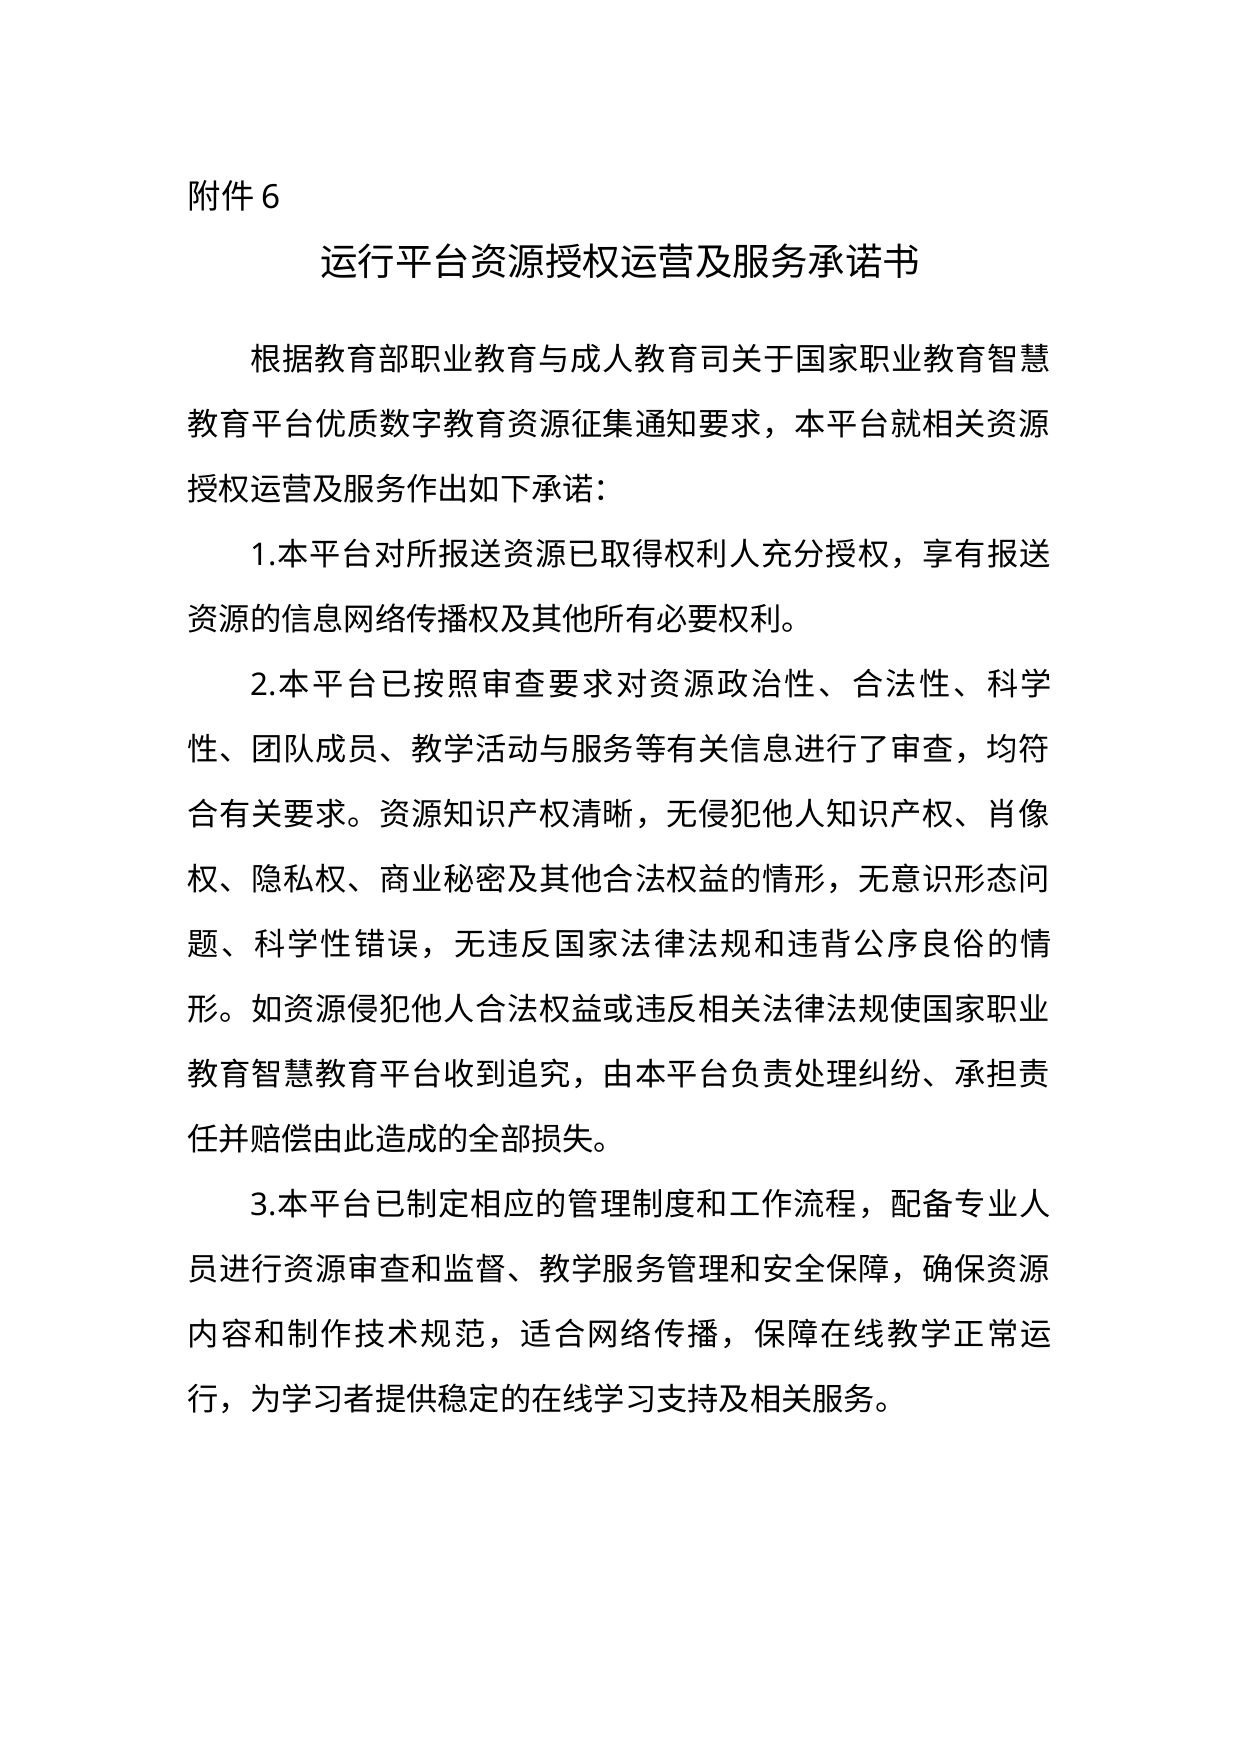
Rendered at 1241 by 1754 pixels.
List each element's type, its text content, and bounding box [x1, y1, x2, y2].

text 1.本平台对所报送资源已取得权利人充分授权，享有报送资源的信息网络传播权及其他所有必要权利。 [187, 519, 1053, 649]
text 3.本平台已制定相应的管理制度和工作流程，配备专业人员进行资源审查和监督、教学服务管理和安全保障，确保资源内容和制作技术规范，适合网络传播，保障在线教学正常运行，为学习者提供稳定的在线学习支持及相关服务。 [187, 1169, 1053, 1429]
text 2.本平台已按照审查要求对资源政治性、合法性、科学性、团队成员、教学活动与服务等有关信息进行了审查，均符合有关要求。资源知识产权清晰，无侵犯他人知识产权、肖像权、隐私权、商业秘密及其他合法权益的情形，无意识形态问题、科学性错误，无违反国家法律法规和违背公序良俗的情形。如资源侵犯他人合法权益或违反相关法律法规使国家职业教育智慧教育平台收到追究，由本平台负责处理纠纷、承担责任并赔偿由此造成的全部损失。 [187, 649, 1053, 1169]
text 根据教育部职业教育与成人教育司关于国家职业教育智慧教育平台优质数字教育资源征集通知要求，本平台就相关资源授权运营及服务作出如下承诺： [187, 324, 1053, 519]
subtitle 附件6 [187, 162, 1053, 227]
subtitle 运行平台资源授权运营及服务承诺书 [187, 227, 1053, 292]
